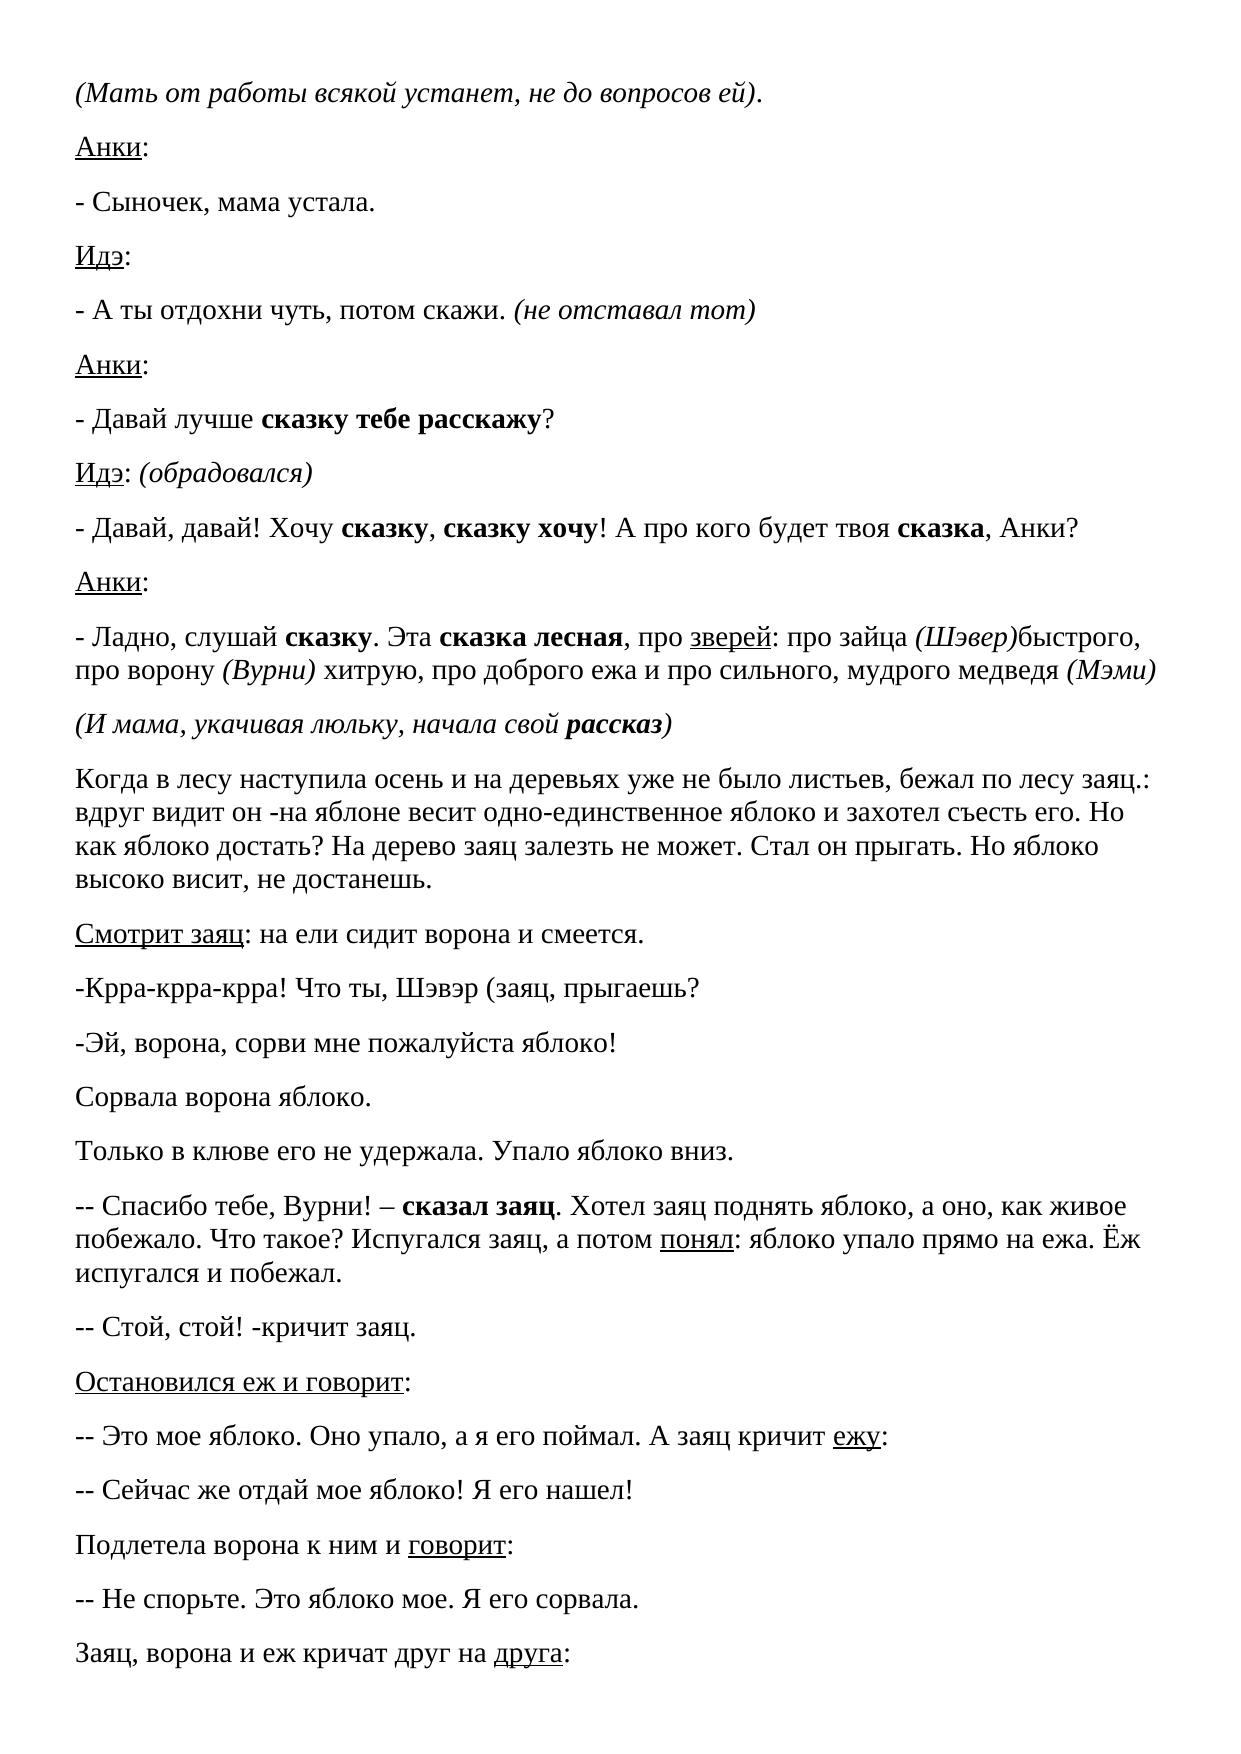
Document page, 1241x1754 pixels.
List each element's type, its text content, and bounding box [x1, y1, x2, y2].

text Только в клюве его не удержала. Упало яблоко вниз. [75, 1133, 1165, 1167]
text - Давай, давай! Хочу сказку, сказку хочу! А про кого будет твоя сказка, Анки? [75, 510, 1165, 543]
text Смотрит заяц: на ели сидит ворона и смеется. [75, 916, 1165, 949]
text - Сыночек, мама устала. [75, 184, 1165, 217]
text -- Стой, стой! -кричит заяц. [75, 1309, 1165, 1343]
text - А ты отдохни чуть, потом скажи. (не отставал тот) [75, 292, 1165, 326]
text Сорвала ворона яблоко. [75, 1079, 1165, 1113]
text Подлетела ворона к ним и говорит: [75, 1527, 1165, 1560]
text -Крра-крра-крра! Что ты, Шэвэр (заяц, прыгаешь? [75, 970, 1165, 1004]
text Анки: [75, 347, 1165, 380]
text -- Это мое яблоко. Оно упало, а я его поймал. А заяц кричит ежу: [75, 1418, 1165, 1452]
text Анки: [75, 129, 1165, 163]
text Анки: [75, 564, 1165, 598]
text (Мать от работы всякой устанет, не до вопросов ей). [75, 75, 1165, 108]
text Остановился еж и говорит: [75, 1364, 1165, 1397]
text Идэ: (обрадовался) [75, 456, 1165, 489]
text -Эй, ворона, сорви мне пожалуйста яблоко! [75, 1025, 1165, 1058]
text -- Не спорьте. Это яблоко мое. Я его сорвала. [75, 1581, 1165, 1615]
text Заяц, ворона и еж кричат друг на друга: [75, 1636, 1165, 1669]
text Идэ: [75, 238, 1165, 272]
text Когда в лесу наступила осень и на деревьях уже не было листьев, бежал по лесу заяц.: вдруг видит он -на яблоне весит одно-единственное яблоко и захотел съесть его. Но как яблоко достать? На дерево заяц залезть не может. Стал он прыгать. Но яблоко высоко висит, не достанешь. [75, 761, 1165, 895]
text - Давай лучше сказку тебе расскажу? [75, 401, 1165, 435]
text -- Спасибо тебе, Вурни! – сказал заяц. Хотел заяц поднять яблоко, а оно, как живое побежало. Что такое? Испугался заяц, а потом понял: яблоко упало прямо на ежа. Ёж испугался и побежал. [75, 1188, 1165, 1288]
text (И мама, укачивая люльку, начала свой рассказ) [75, 707, 1165, 740]
text - Ладно, слушай сказку. Эта сказка лесная, про зверей: про зайца (Шэвер)быстрого, про ворону (Вурни) хитрую, про доброго ежа и про сильного, мудрого медведя (Мэми) [75, 619, 1165, 686]
text -- Сейчас же отдай мое яблоко! Я его нашел! [75, 1472, 1165, 1506]
